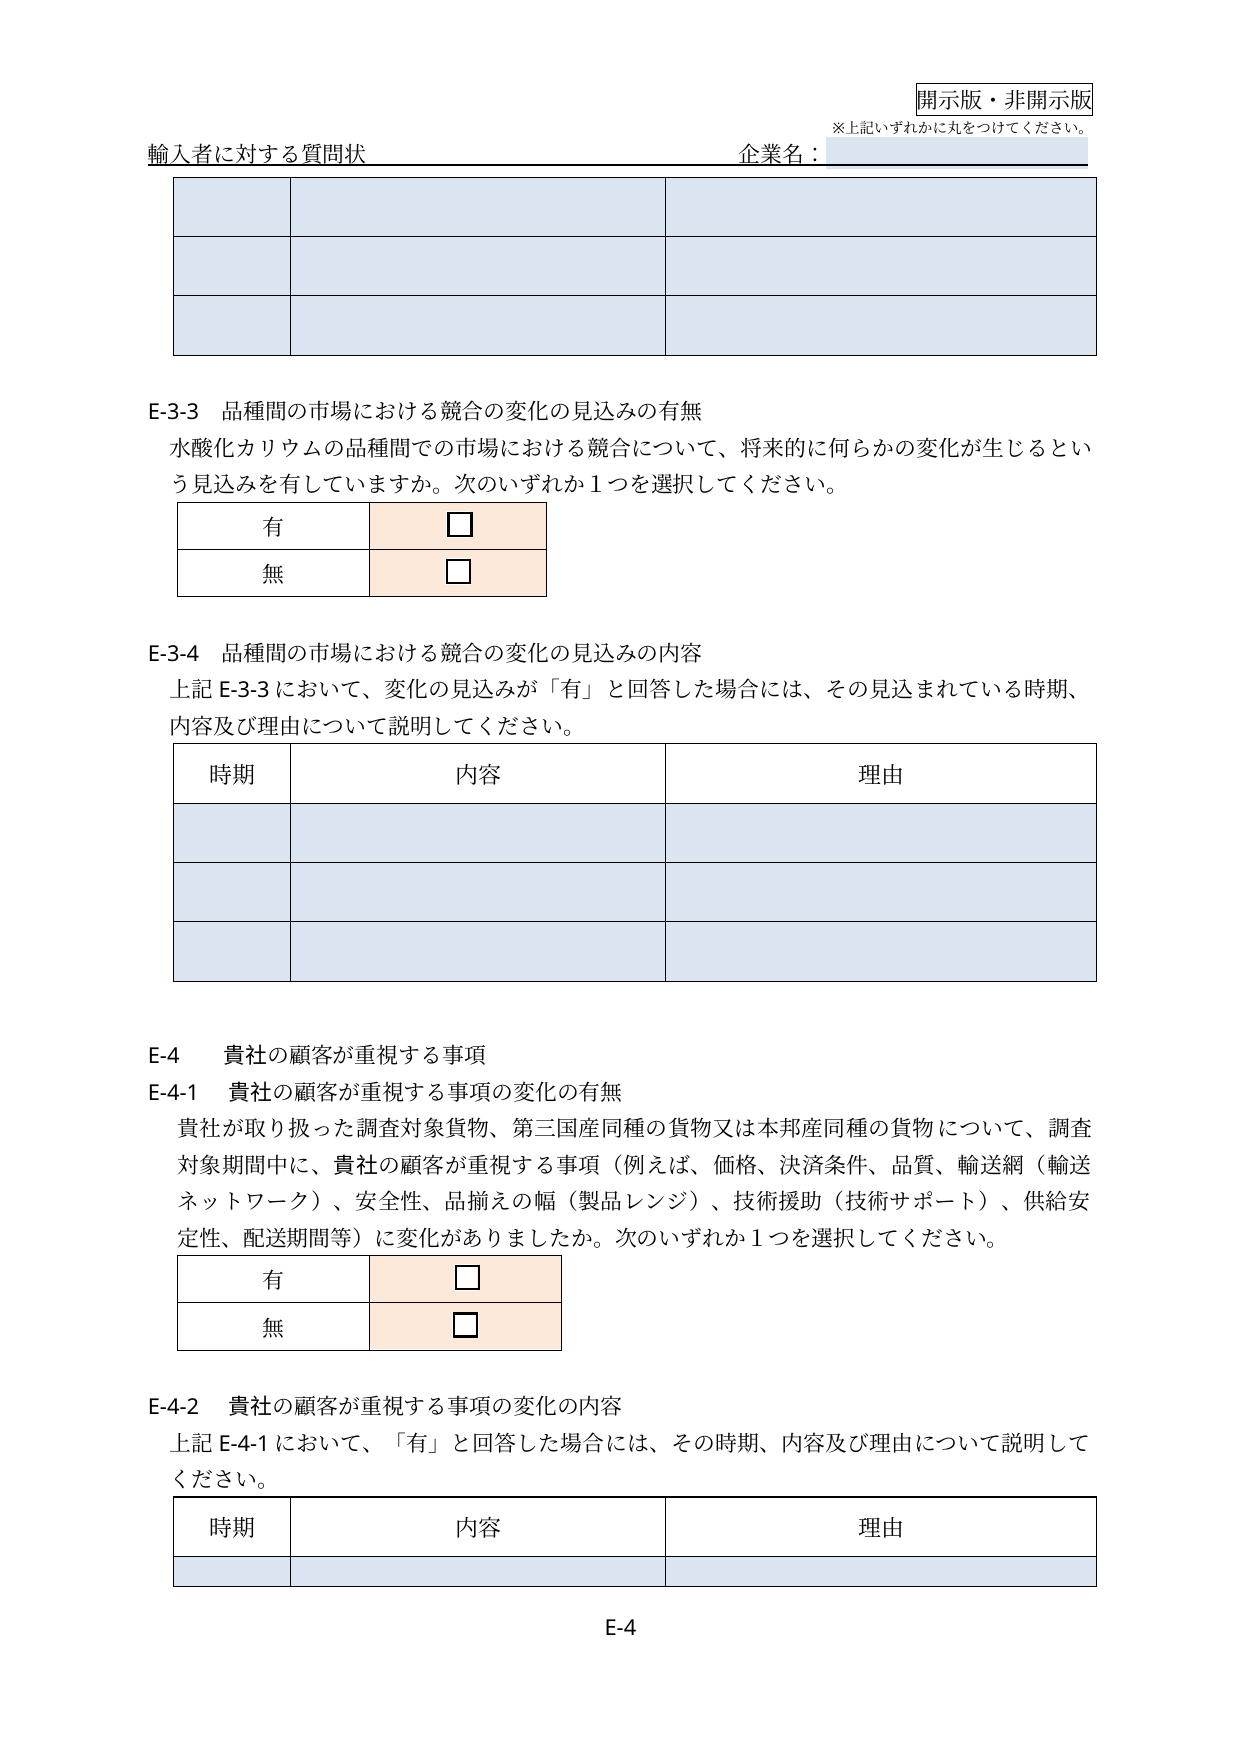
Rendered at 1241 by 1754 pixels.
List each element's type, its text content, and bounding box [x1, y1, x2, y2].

text 上記E-3-3において、変化の見込みが「有」と回答した場合には、その見込まれている時期、内容及び理由について説明してください。 [169, 670, 1092, 743]
table_cell [666, 1557, 1096, 1586]
table_cell [174, 1557, 290, 1586]
table_cell [666, 922, 1096, 981]
table_header 内容 [291, 1498, 665, 1556]
table_cell [174, 804, 290, 862]
table_header 理由 [666, 1498, 1096, 1556]
table_cell 無 [178, 1303, 369, 1349]
list 貴社の顧客が重視する事項の変化の内容 [148, 1387, 1092, 1423]
table_header 内容 [291, 744, 665, 802]
table_cell [291, 237, 665, 295]
table_cell [666, 237, 1096, 295]
table_cell [291, 296, 665, 355]
table_header 時期 [174, 744, 290, 802]
table_cell [291, 178, 665, 236]
table_header [370, 503, 546, 549]
table_cell [666, 296, 1096, 355]
text E-3-4 品種間の市場における競合の変化の見込みの内容 [148, 634, 1092, 670]
table_cell [291, 1557, 665, 1586]
table_header 有 [178, 503, 369, 549]
table_header [370, 1256, 561, 1302]
table_cell [666, 863, 1096, 921]
text 貴社が取り扱った調査対象貨物、第三国産同種の貨物又は本邦産同種の貨物について、調査対象期間中に、貴社の顧客が重視する事項（例えば、価格、決済条件、品質、輸送網（輸送ネットワーク）、安全性、品揃えの幅（製品レンジ）、技術援助（技術サポート）、供給安定性、配送期間等）に変化がありましたか。次のいずれか１つを選択してください。 [177, 1109, 1092, 1255]
list 貴社の顧客が重視する事項の変化の有無 [148, 1073, 1092, 1109]
list E-4 貴社の顧客が重視する事項 [148, 1036, 1092, 1073]
table_cell [291, 863, 665, 921]
table_header 有 [178, 1256, 369, 1302]
table_cell [291, 804, 665, 862]
table_header 理由 [666, 744, 1096, 802]
table_cell 無 [178, 550, 369, 596]
table_cell [370, 550, 546, 596]
table_cell [666, 178, 1096, 236]
table_cell [174, 296, 290, 355]
table_cell [174, 863, 290, 921]
list 上記E-4-1において、「有」と回答した場合には、その時期、内容及び理由について説明してください。 [169, 1423, 1092, 1496]
text E-3-3 品種間の市場における競合の変化の見込みの有無 [148, 392, 1092, 429]
table_cell [291, 922, 665, 981]
table_cell [666, 804, 1096, 862]
table_cell [370, 1303, 561, 1349]
text 水酸化カリウムの品種間での市場における競合について、将来的に何らかの変化が生じるという見込みを有していますか。次のいずれか１つを選択してください。 [169, 429, 1092, 502]
table_cell [174, 178, 290, 236]
table_cell [174, 922, 290, 981]
table_header 時期 [174, 1498, 290, 1556]
table_cell [174, 237, 290, 295]
